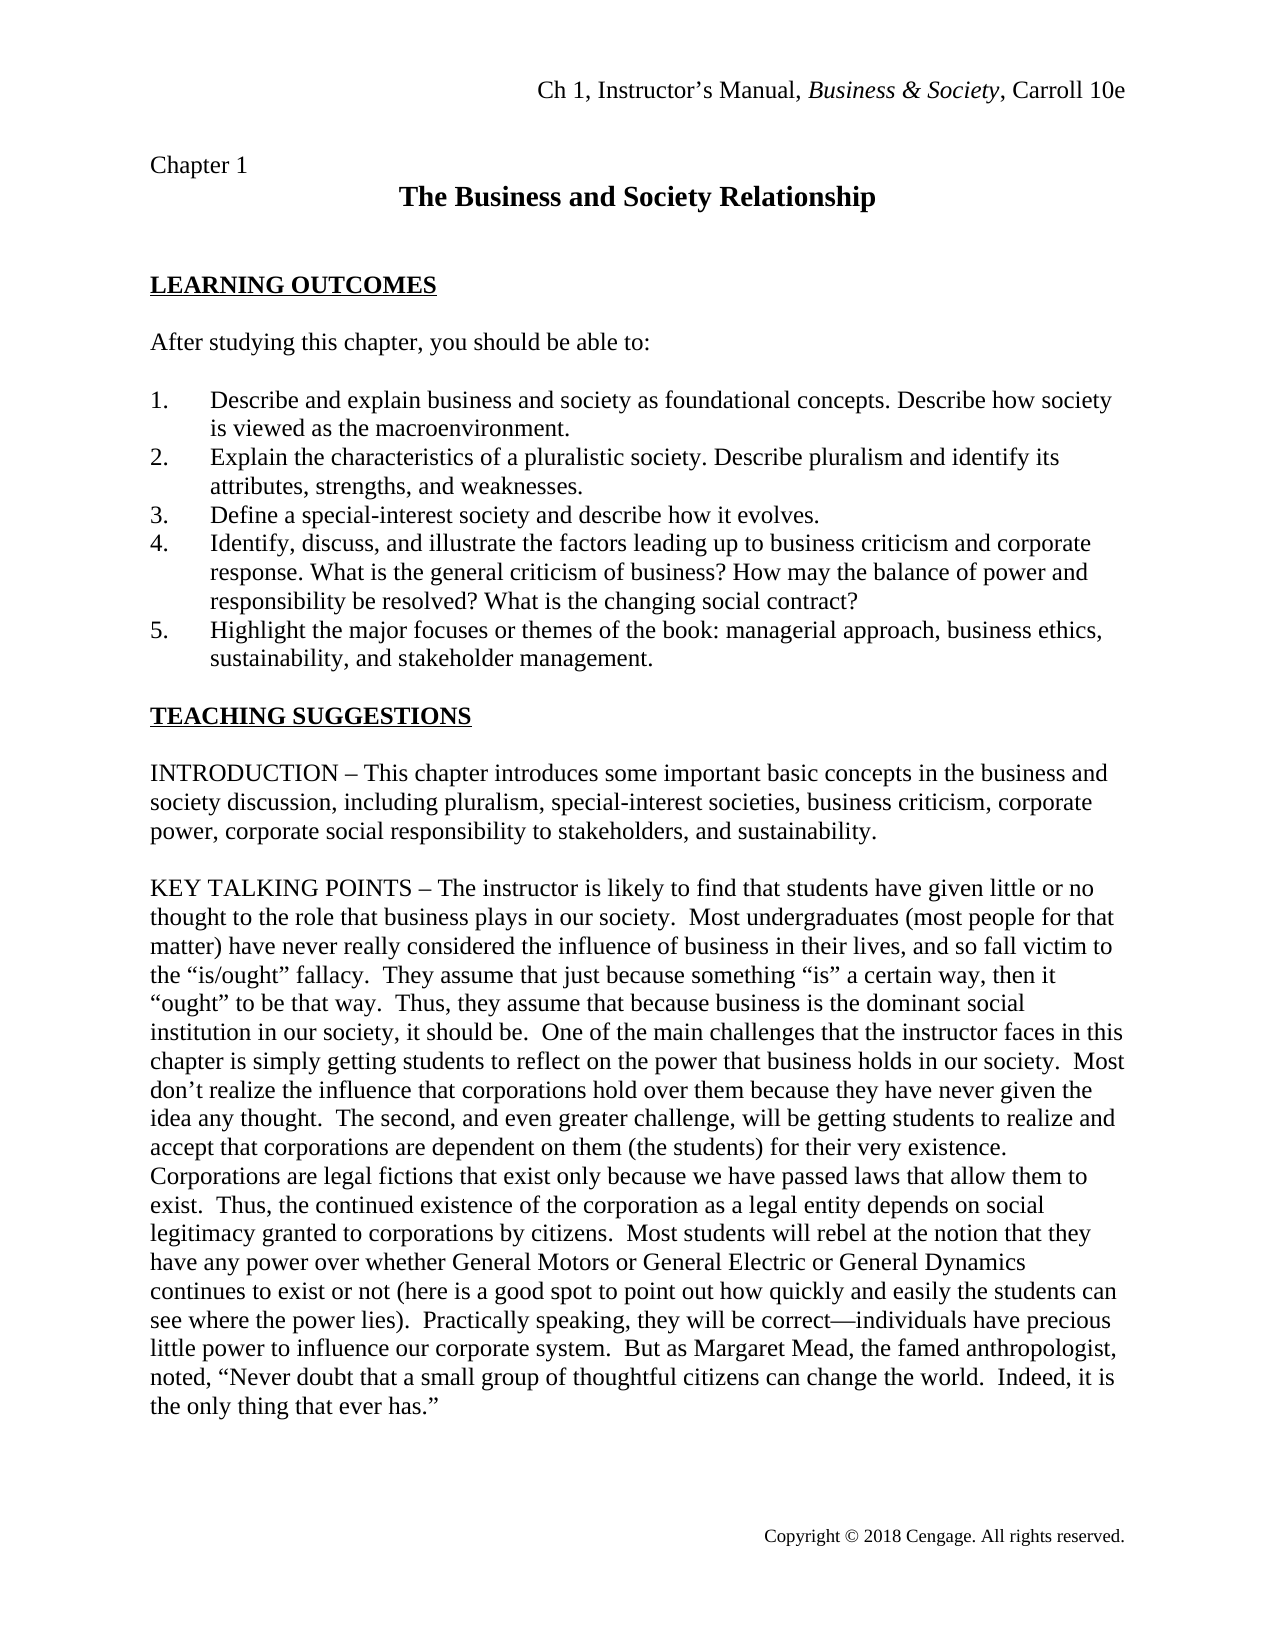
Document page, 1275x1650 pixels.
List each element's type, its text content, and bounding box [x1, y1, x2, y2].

list Describe and explain business and society as foundational concepts. Describe how society is viewed as the macroenvironment. [150, 385, 1125, 442]
text INTRODUCTION – This chapter introduces some important basic concepts in the business and society discussion, including pluralism, special-interest societies, business criticism, corporate power, corporate social responsibility to stakeholders, and sustainability. [150, 758, 1125, 845]
text The Business and Society Relationship [150, 179, 1125, 212]
text TEACHING SUGGESTIONS [150, 701, 1125, 730]
text After studying this chapter, you should be able to: [150, 327, 1125, 356]
text LEARNING OUTCOMES [150, 270, 1125, 298]
text Chapter 1 [150, 150, 1125, 179]
list Explain the characteristics of a pluralistic society. Describe pluralism and identify its attributes, strengths, and weaknesses. [150, 442, 1125, 500]
text KEY TALKING POINTS – The instructor is likely to find that students have given little or no thought to the role that business plays in our society. Most undergraduates (most people for that matter) have never really considered the influence of business in their lives, and so fall victim to the “is/ought” fallacy. They assume that just because something “is” a certain way, then it “ought” to be that way. Thus, they assume that because business is the dominant social institution in our society, it should be. One of the main challenges that the instructor faces in this chapter is simply getting students to reflect on the power that business holds in our society. Most don’t realize the influence that corporations hold over them because they have never given the idea any thought. The second, and even greater challenge, will be getting students to realize and accept that corporations are dependent on them (the students) for their very existence. Corporations are legal fictions that exist only because we have passed laws that allow them to exist. Thus, the continued existence of the corporation as a legal entity depends on social legitimacy granted to corporations by citizens. Most students will rebel at the notion that they have any power over whether General Motors or General Electric or General Dynamics continues to exist or not (here is a good spot to point out how quickly and easily the students can see where the power lies). Practically speaking, they will be correct—individuals have precious little power to influence our corporate system. But as Margaret Mead, the famed anthropologist, noted, “Never doubt that a small group of thoughtful citizens can change the world. Indeed, it is the only thing that ever has.” [150, 873, 1125, 1420]
list Identify, discuss, and illustrate the factors leading up to business criticism and corporate response. What is the general criticism of business? How may the balance of power and responsibility be resolved? What is the changing social contract? [150, 528, 1125, 615]
list Define a special-interest society and describe how it evolves. [150, 500, 1125, 528]
list Highlight the major focuses or themes of the book: managerial approach, business ethics, sustainability, and stakeholder management. [150, 615, 1125, 672]
